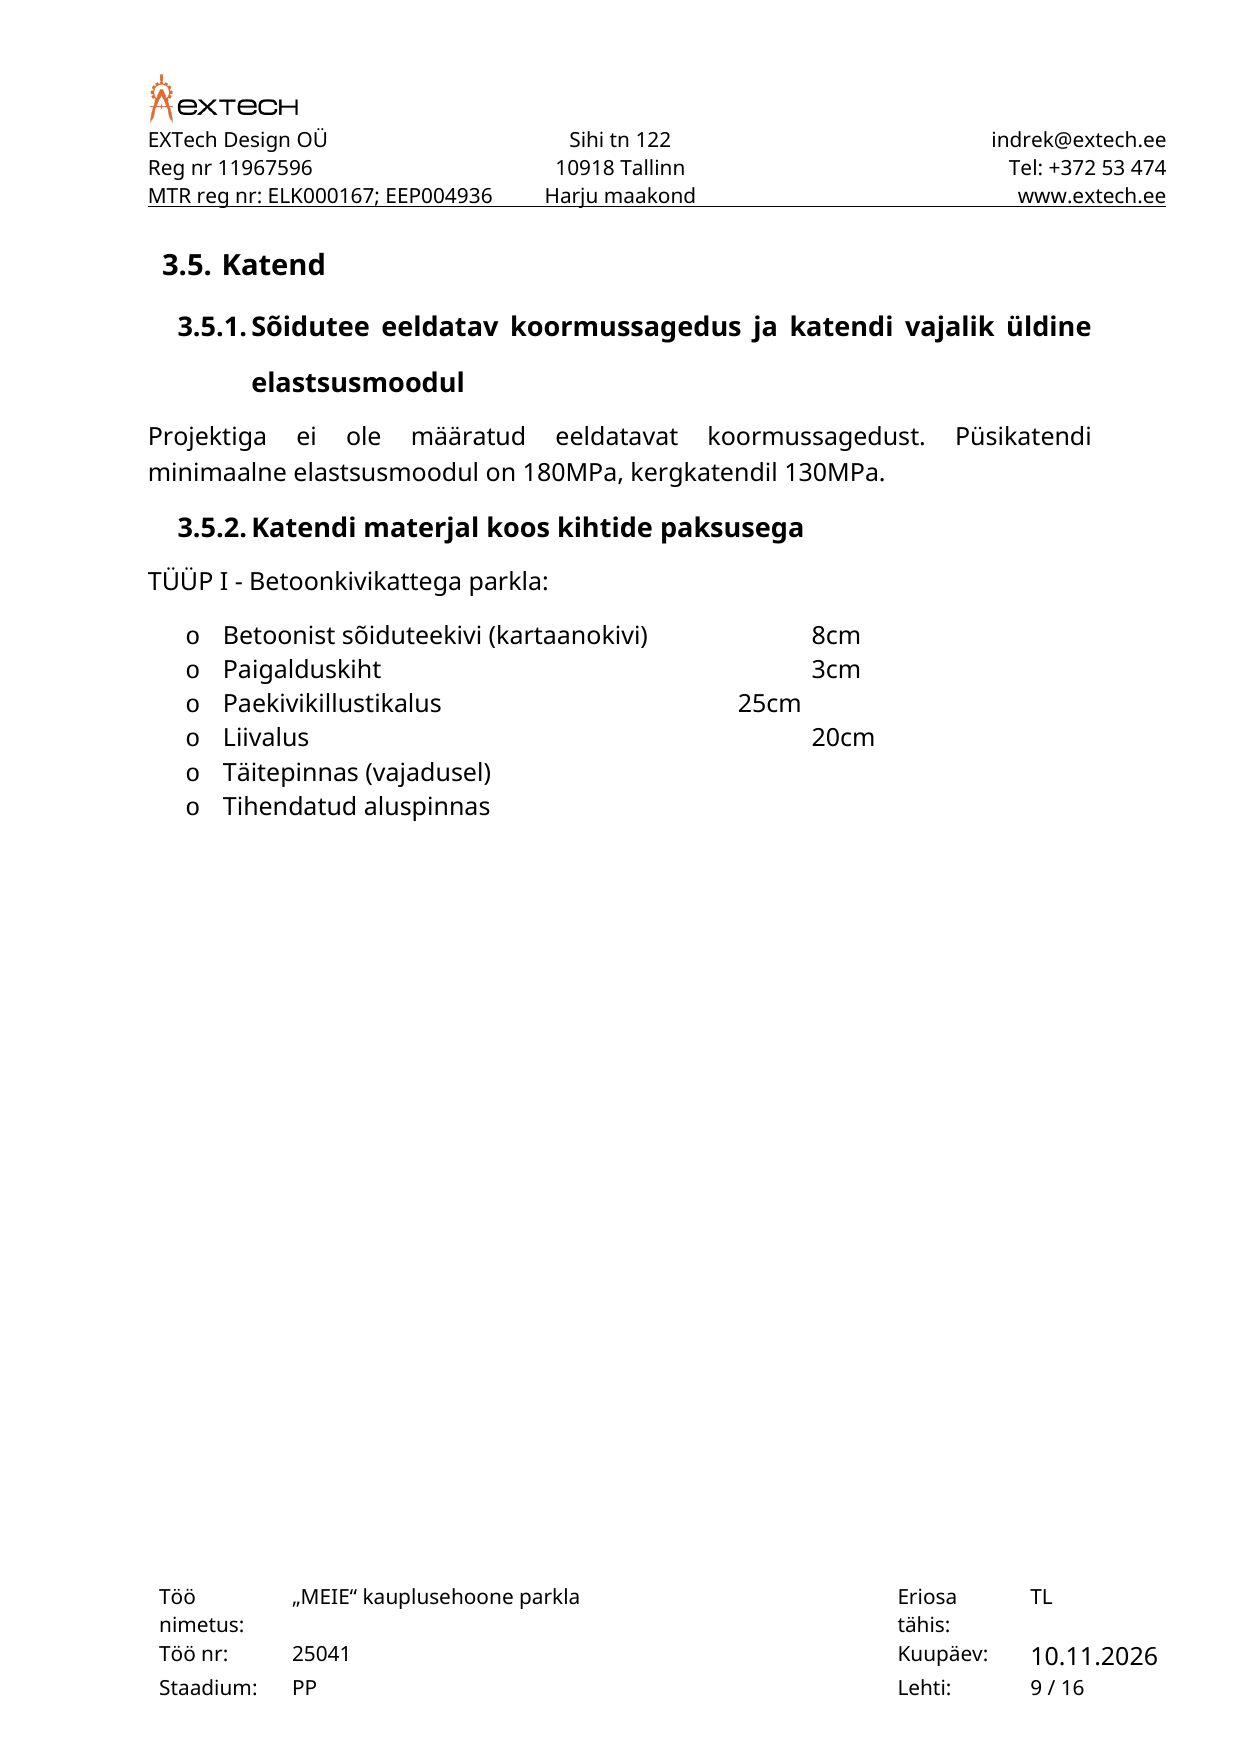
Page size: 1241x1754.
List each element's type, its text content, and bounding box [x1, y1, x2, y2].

list Betoonist sõiduteekivi (kartaanokivi) 8cm [185, 617, 1093, 652]
subtitle Katend [162, 244, 1093, 284]
subtitle Sõidutee eeldatav koormussagedus ja katendi vajalik üldine elastsusmoodul [177, 308, 1093, 400]
list Paigalduskiht 3cm [185, 652, 1093, 686]
text Projektiga ei ole määratud eeldatavat koormussagedust. Püsikatendi minimaalne elastsusmoodul on 180MPa, kergkatendil 130MPa. [148, 418, 1093, 489]
subtitle Katendi materjal koos kihtide paksusega [177, 508, 1093, 545]
list Paekivikillustikalus 25cm [185, 686, 1093, 720]
list Tihendatud aluspinnas [185, 789, 1093, 823]
list Täitepinnas (vajadusel) [185, 754, 1093, 789]
text TÜÜP I - Betoonkivikattega parkla: [148, 564, 1093, 598]
list Liivalus 20cm [185, 720, 1093, 754]
picture [147, 73, 300, 125]
